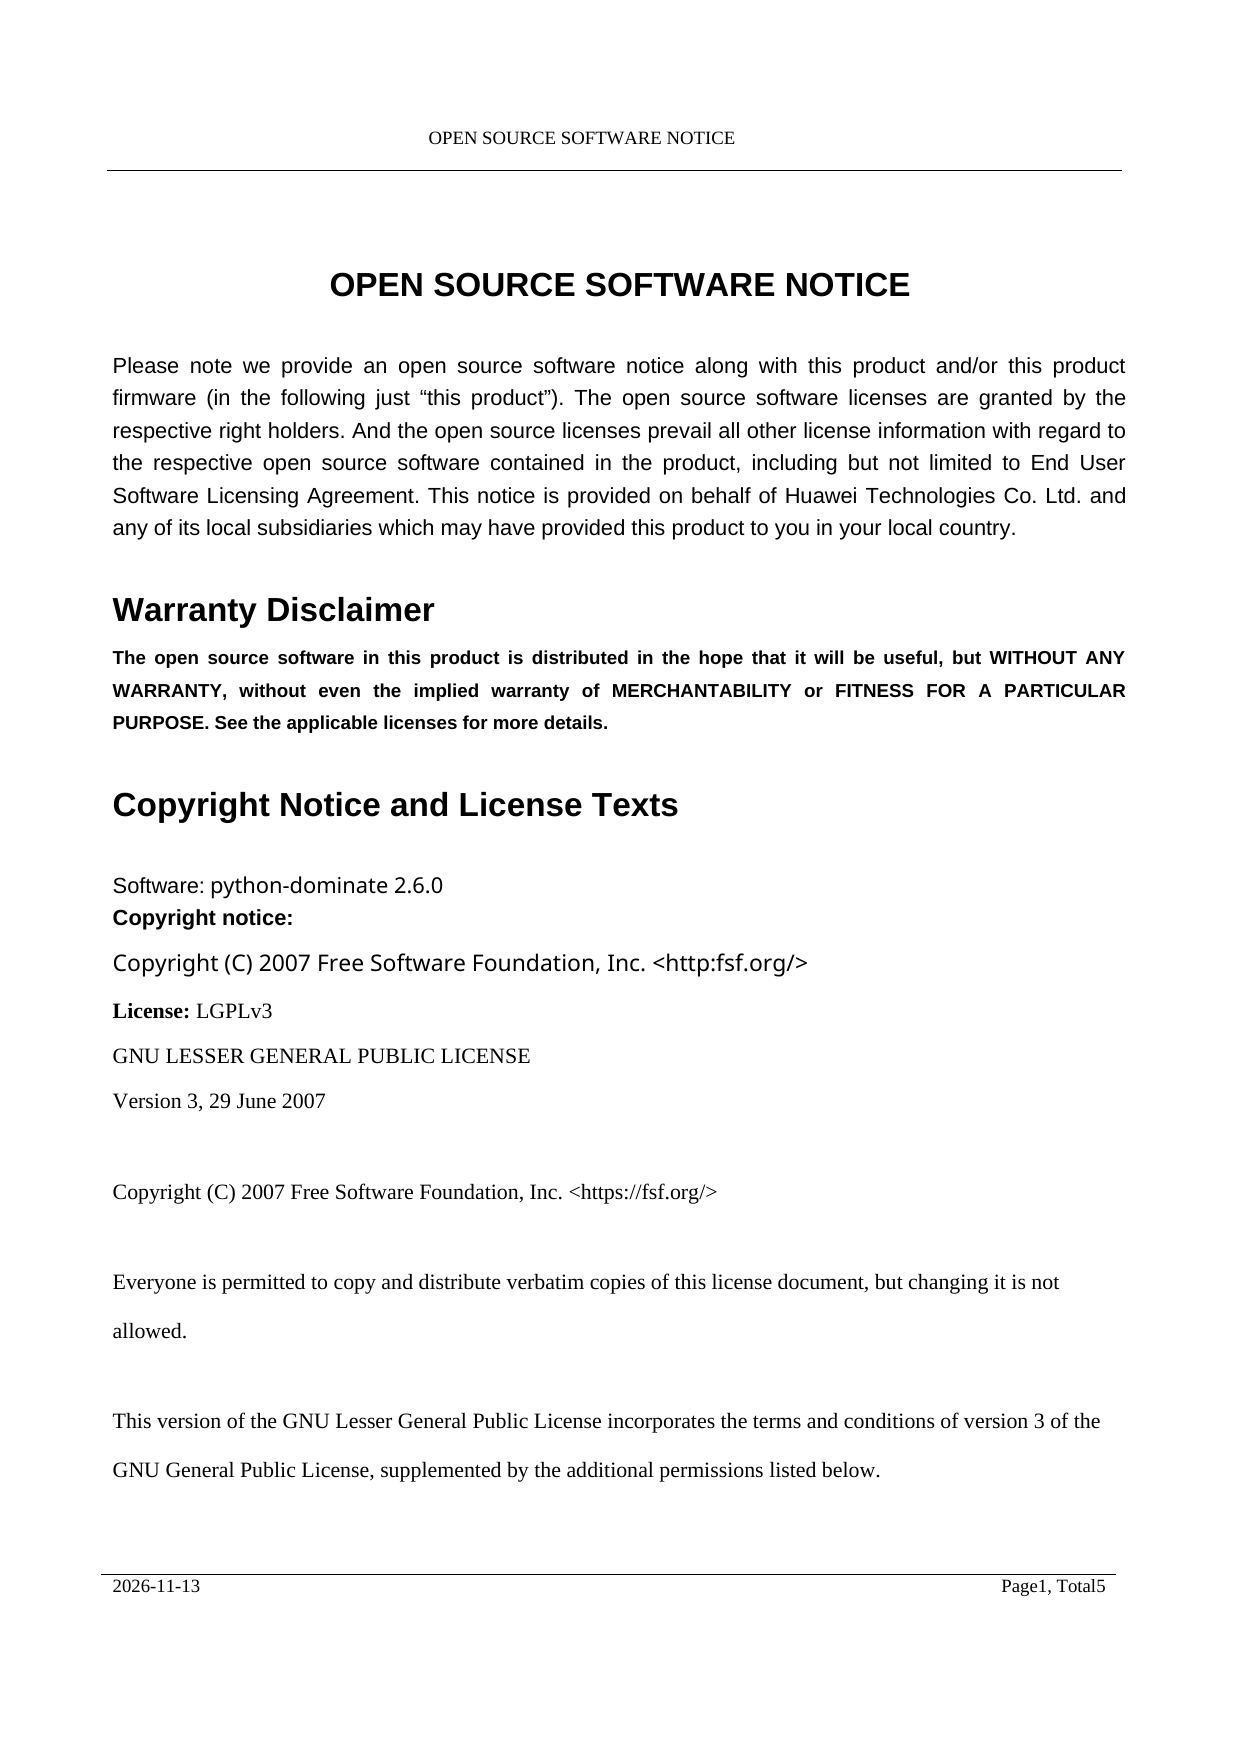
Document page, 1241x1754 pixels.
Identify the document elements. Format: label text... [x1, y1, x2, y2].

text OPEN SOURCE SOFTWARE NOTICE [112, 251, 1128, 316]
text Copyright Notice and License Texts [112, 771, 1128, 836]
text Copyright (C) 2007 Free Software Foundation, Inc. <https://fsf.org/> [112, 1175, 1128, 1208]
text Version 3, 29 June 2007 [112, 1085, 1128, 1117]
text Software: python-dominate 2.6.0 [112, 869, 1128, 901]
text This version of the GNU Lesser General Public License incorporates the terms and conditions of version 3 of the GNU General Public License, supplemented by the additional permissions listed below. [112, 1404, 1128, 1486]
text Copyright (C) 2007 Free Software Foundation, Inc. <http:fsf.org/> [112, 947, 1128, 979]
text Copyright notice: [112, 901, 1128, 934]
text Please note we provide an open source software notice along with this product and/or this product firmware (in the following just “this product”). The open source software licenses are granted by the respective right holders. And the open source licenses prevail all other license information with regard to the respective open source software contained in the product, including but not limited to End User Software Licensing Agreement. This notice is provided on behalf of Huawei Technologies Co. Ltd. and any of its local subsidiaries which may have provided this product to you in your local country. [112, 349, 1128, 544]
text GNU LESSER GENERAL PUBLIC LICENSE [112, 1040, 1128, 1072]
text License: LGPLv3 [112, 995, 1128, 1027]
text Warranty Disclaimer [112, 576, 1128, 641]
text Everyone is permitted to copy and distribute verbatim copies of this license document, but changing it is not allowed. [112, 1265, 1128, 1347]
text The open source software in this product is distributed in the hope that it will be useful, but WITHOUT ANY WARRANTY, without even the implied warranty of MERCHANTABILITY or FITNESS FOR A PARTICULAR PURPOSE. See the applicable licenses for more details. [112, 641, 1128, 739]
